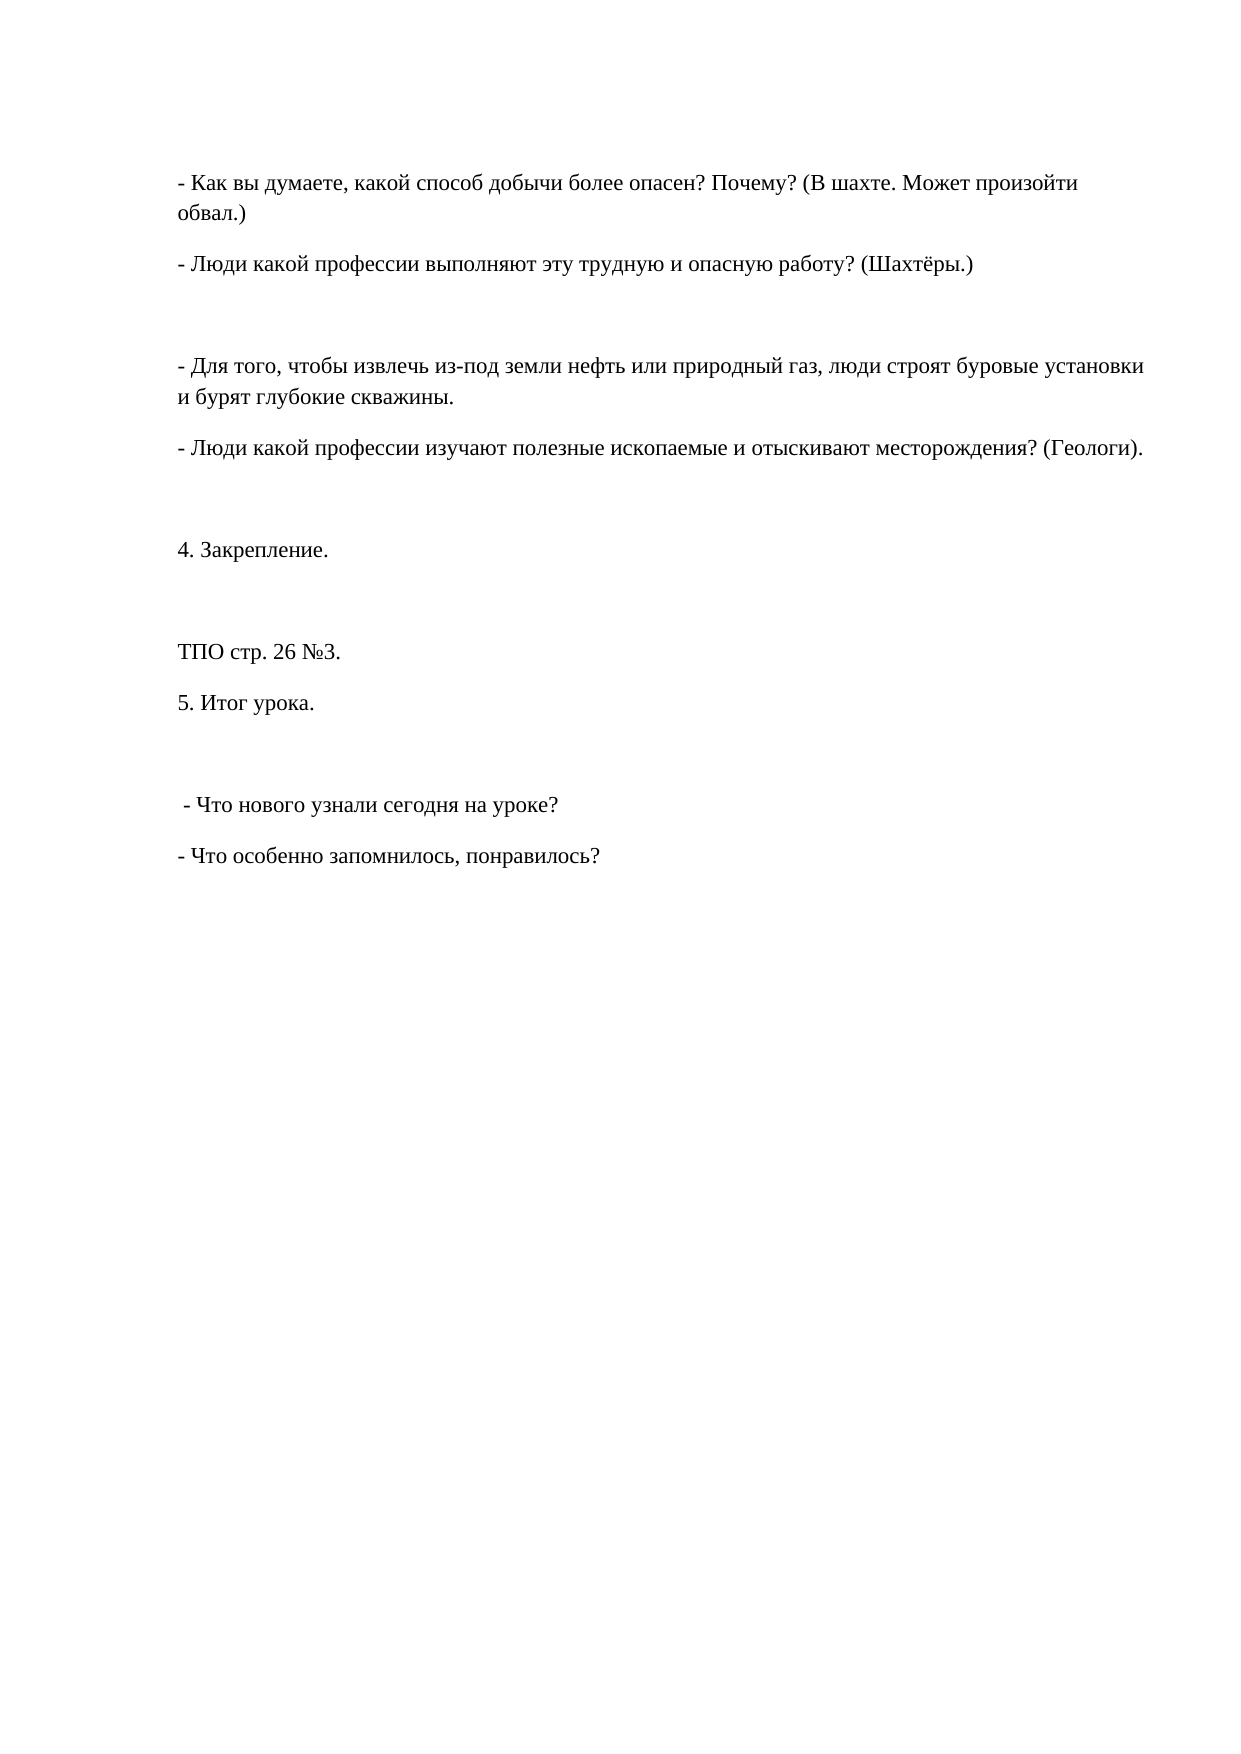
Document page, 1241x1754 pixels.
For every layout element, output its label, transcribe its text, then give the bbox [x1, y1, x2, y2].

text - Что нового узнали сегодня на уроке? [177, 791, 1152, 817]
text ТПО стр. 26 №3. [177, 638, 1152, 664]
text 5. Итог урока. [177, 689, 1152, 715]
text - Как вы думаете, какой способ добычи более опасен? Почему? (В шахте. Может произойти обвал.) [177, 169, 1152, 226]
text - Что особенно запомнилось, понравилось? [177, 842, 1152, 868]
text - Для того, чтобы извлечь из-под земли нефть или природный газ, люди строят буровые установки и бурят глубокие скважины. [177, 352, 1152, 409]
text - Люди какой профессии изучают полезные ископаемые и отыскивают месторождения? (Геологи). [177, 434, 1152, 460]
text 4. Закрепление. [177, 536, 1152, 562]
text - Люди какой профессии выполняют эту трудную и опасную работу? (Шахтёры.) [177, 250, 1152, 277]
